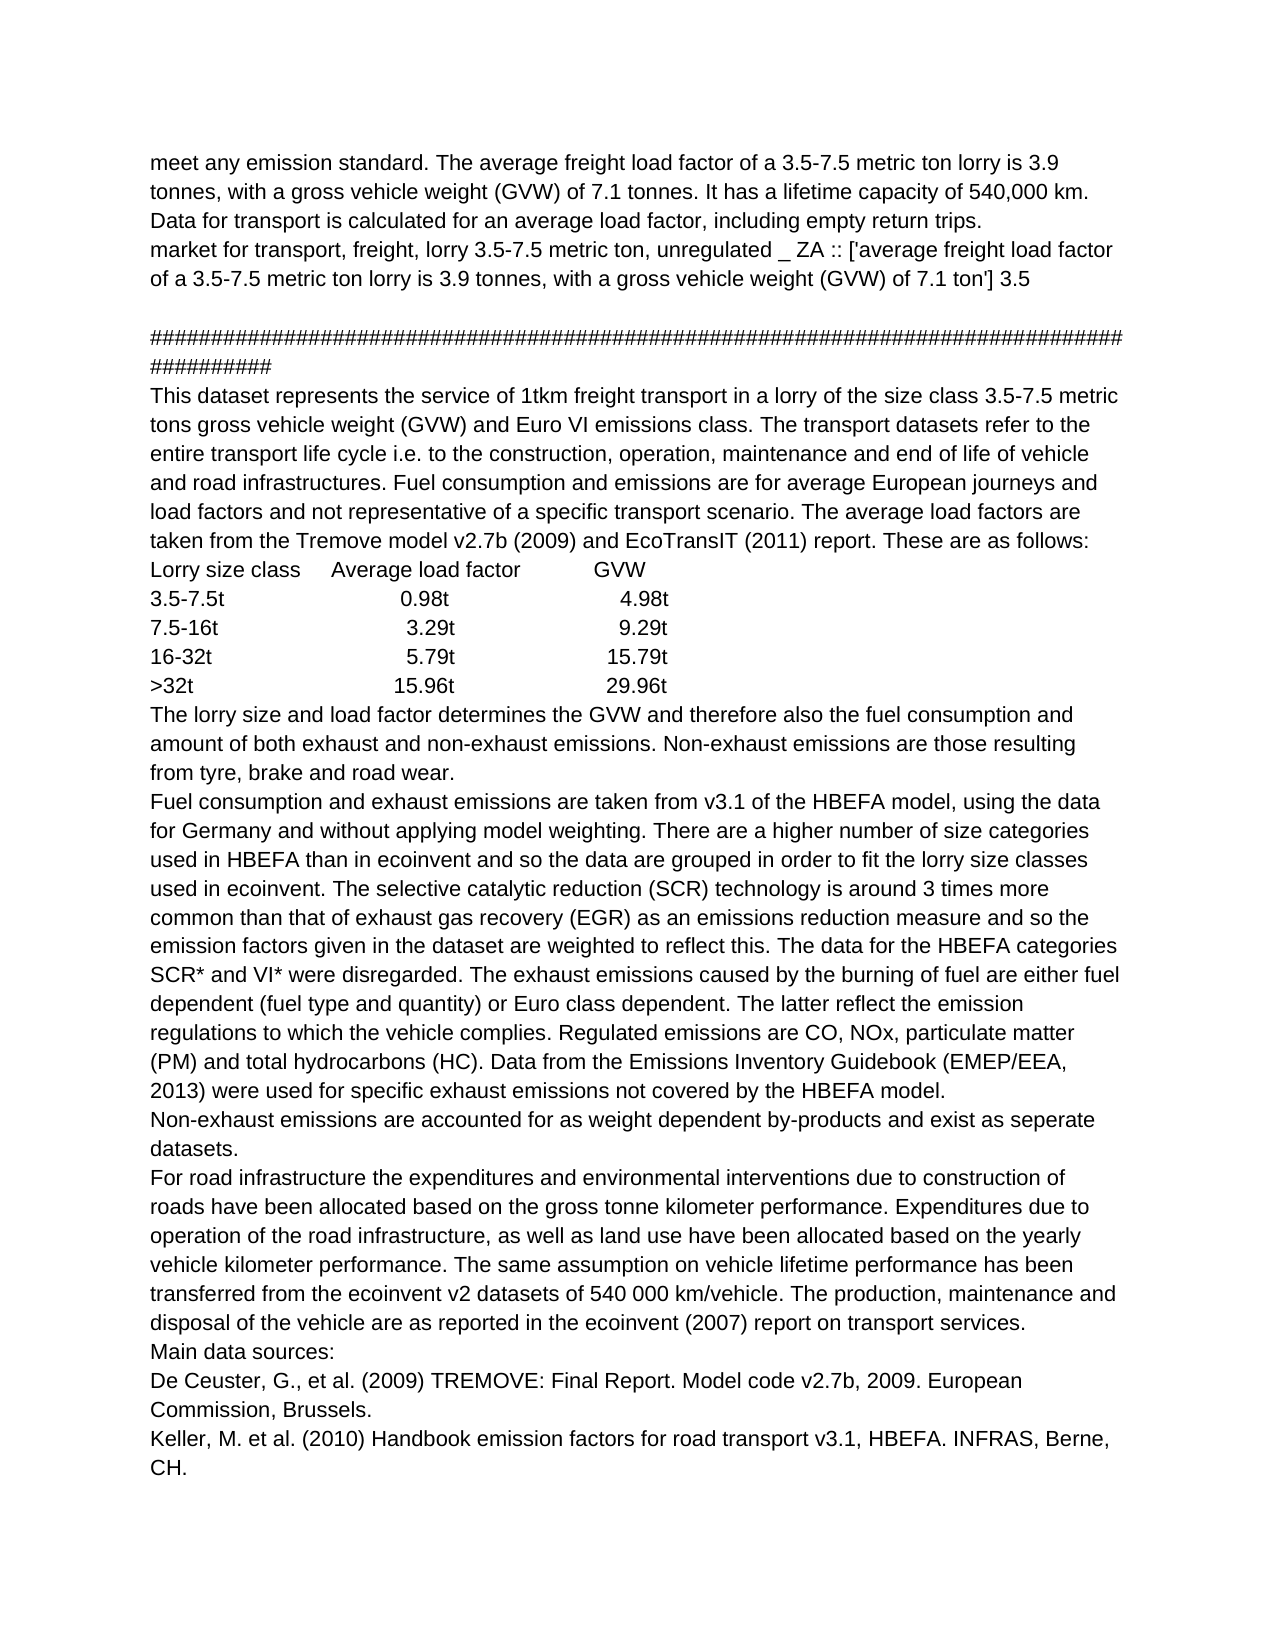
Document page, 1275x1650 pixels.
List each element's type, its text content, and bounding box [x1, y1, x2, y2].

text >32t 15.96t 29.96t [150, 673, 1125, 698]
text 16-32t 5.79t 15.79t [150, 644, 1125, 669]
text ########################################################################################## [150, 325, 1125, 379]
text Main data sources: [150, 1339, 1125, 1364]
text De Ceuster, G., et al. (2009) TREMOVE: Final Report. Model code v2.7b, 2009. European Commission, Brussels. [150, 1368, 1125, 1422]
text This dataset represents the service of 1tkm freight transport in a lorry of the size class 3.5-7.5 metric tons gross vehicle weight (GVW) and Euro VI emissions class. The transport datasets refer to the entire transport life cycle i.e. to the construction, operation, maintenance and end of life of vehicle and road infrastructures. Fuel consumption and emissions are for average European journeys and load factors and not representative of a specific transport scenario. The average load factors are taken from the Tremove model v2.7b (2009) and EcoTransIT (2011) report. These are as follows: [150, 383, 1125, 553]
text The lorry size and load factor determines the GVW and therefore also the fuel consumption and amount of both exhaust and non-exhaust emissions. Non-exhaust emissions are those resulting from tyre, brake and road wear. [150, 702, 1125, 785]
text Keller, M. et al. (2010) Handbook emission factors for road transport v3.1, HBEFA. INFRAS, Berne, CH. [150, 1426, 1125, 1480]
text Fuel consumption and exhaust emissions are taken from v3.1 of the HBEFA model, using the data for Germany and without applying model weighting. There are a higher number of size categories used in HBEFA than in ecoinvent and so the data are grouped in order to fit the lorry size classes used in ecoinvent. The selective catalytic reduction (SCR) technology is around 3 times more common than that of exhaust gas recovery (EGR) as an emissions reduction measure and so the emission factors given in the dataset are weighted to reflect this. The data for the HBEFA categories SCR* and VI* were disregarded. The exhaust emissions caused by the burning of fuel are either fuel dependent (fuel type and quantity) or Euro class dependent. The latter reflect the emission regulations to which the vehicle complies. Regulated emissions are CO, NOx, particulate matter (PM) and total hydrocarbons (HC). Data from the Emissions Inventory Guidebook (EMEP/EEA, 2013) were used for specific exhaust emissions not covered by the HBEFA model. [150, 788, 1125, 1103]
text Non-exhaust emissions are accounted for as weight dependent by-products and exist as seperate datasets. [150, 1107, 1125, 1161]
text For road infrastructure the expenditures and environmental interventions due to construction of roads have been allocated based on the gross tonne kilometer performance. Expenditures due to operation of the road infrastructure, as well as land use have been allocated based on the yearly vehicle kilometer performance. The same assumption on vehicle lifetime performance has been transferred from the ecoinvent v2 datasets of 540 000 km/vehicle. The production, maintenance and disposal of the vehicle are as reported in the ecoinvent (2007) report on transport services. [150, 1165, 1125, 1335]
text market for transport, freight, lorry 3.5-7.5 metric ton, unregulated _ ZA :: ['average freight load factor of a 3.5-7.5 metric ton lorry is 3.9 tonnes, with a gross vehicle weight (GVW) of 7.1 ton'] 3.5 [150, 237, 1125, 291]
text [150, 150, 1125, 233]
text Lorry size class Average load factor GVW [150, 557, 1125, 582]
text 7.5-16t 3.29t 9.29t [150, 615, 1125, 640]
text 3.5-7.5t 0.98t 4.98t [150, 586, 1125, 611]
